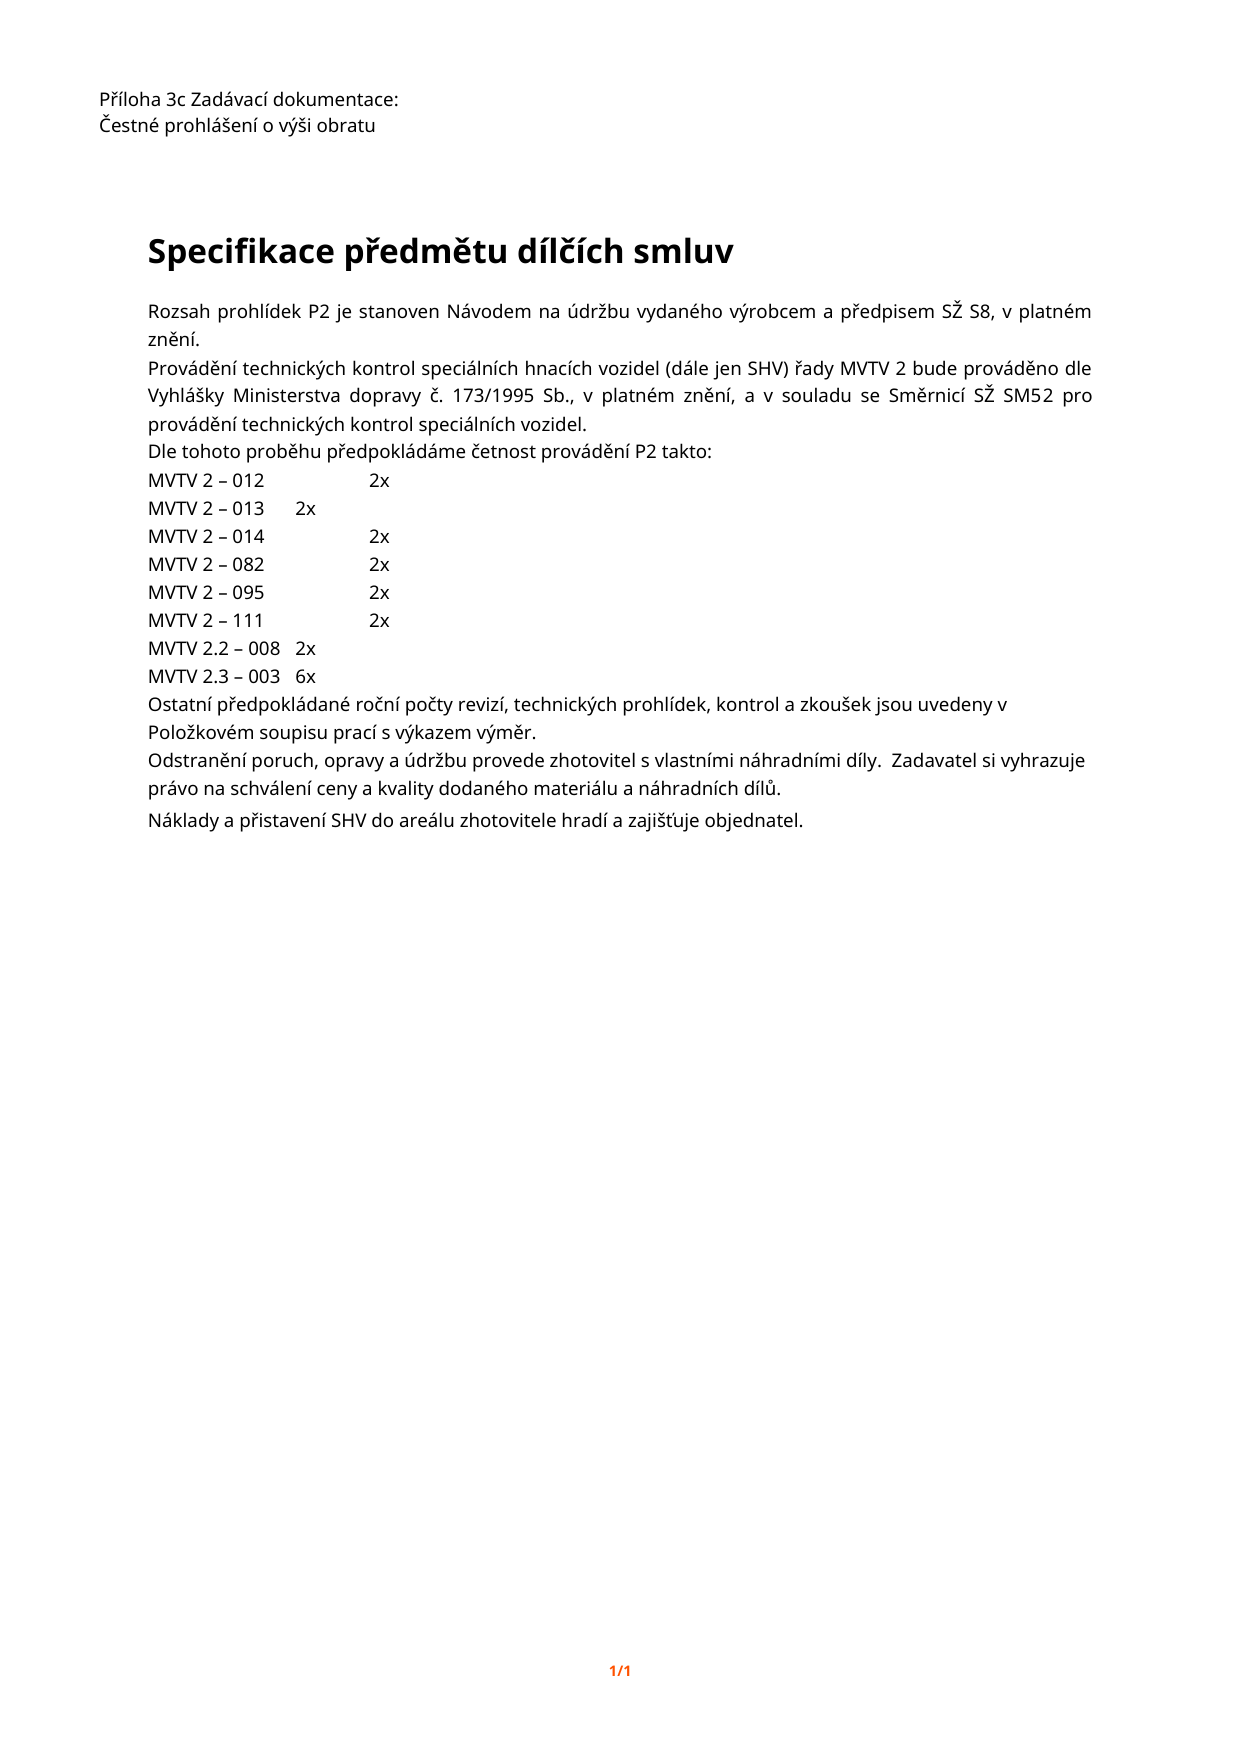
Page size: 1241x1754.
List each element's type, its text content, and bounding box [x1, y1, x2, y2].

text MVTV 2 – 111 2x [148, 607, 1093, 632]
text MVTV 2 – 013 2x [148, 495, 1093, 520]
title Specifikace předmětu dílčích smluv [148, 228, 1093, 274]
text MVTV 2 – 095 2x [148, 579, 1093, 604]
text MVTV 2 – 082 2x [148, 551, 1093, 576]
text Provádění technických kontrol speciálních hnacích vozidel (dále jen SHV) řady MVTV 2 bude prováděno dle Vyhlášky Ministerstva dopravy č. 173/1995 Sb., v platném znění, a v souladu se Směrnicí SŽ SM52 pro provádění technických kontrol speciálních vozidel. [148, 355, 1093, 436]
text Dle tohoto proběhu předpokládáme četnost provádění P2 takto: [148, 439, 1093, 464]
text MVTV 2.2 – 008 2x [148, 635, 1093, 661]
text MVTV 2 – 012 2x [148, 467, 1093, 492]
text MVTV 2 – 014 2x [148, 523, 1093, 548]
text Náklady a přistavení SHV do areálu zhotovitele hradí a zajišťuje objednatel. [148, 803, 1093, 834]
text Rozsah prohlídek P2 je stanoven Návodem na údržbu vydaného výrobcem a předpisem SŽ S8, v platném znění. [148, 299, 1093, 352]
text Odstranění poruch, opravy a údržbu provede zhotovitel s vlastními náhradními díly. Zadavatel si vyhrazuje právo na schválení ceny a kvality dodaného materiálu a náhradních dílů. [148, 747, 1093, 801]
text Ostatní předpokládané roční počty revizí, technických prohlídek, kontrol a zkoušek jsou uvedeny v Položkovém soupisu prací s výkazem výměr. [148, 691, 1093, 744]
text MVTV 2.3 – 003 6x [148, 663, 1093, 688]
